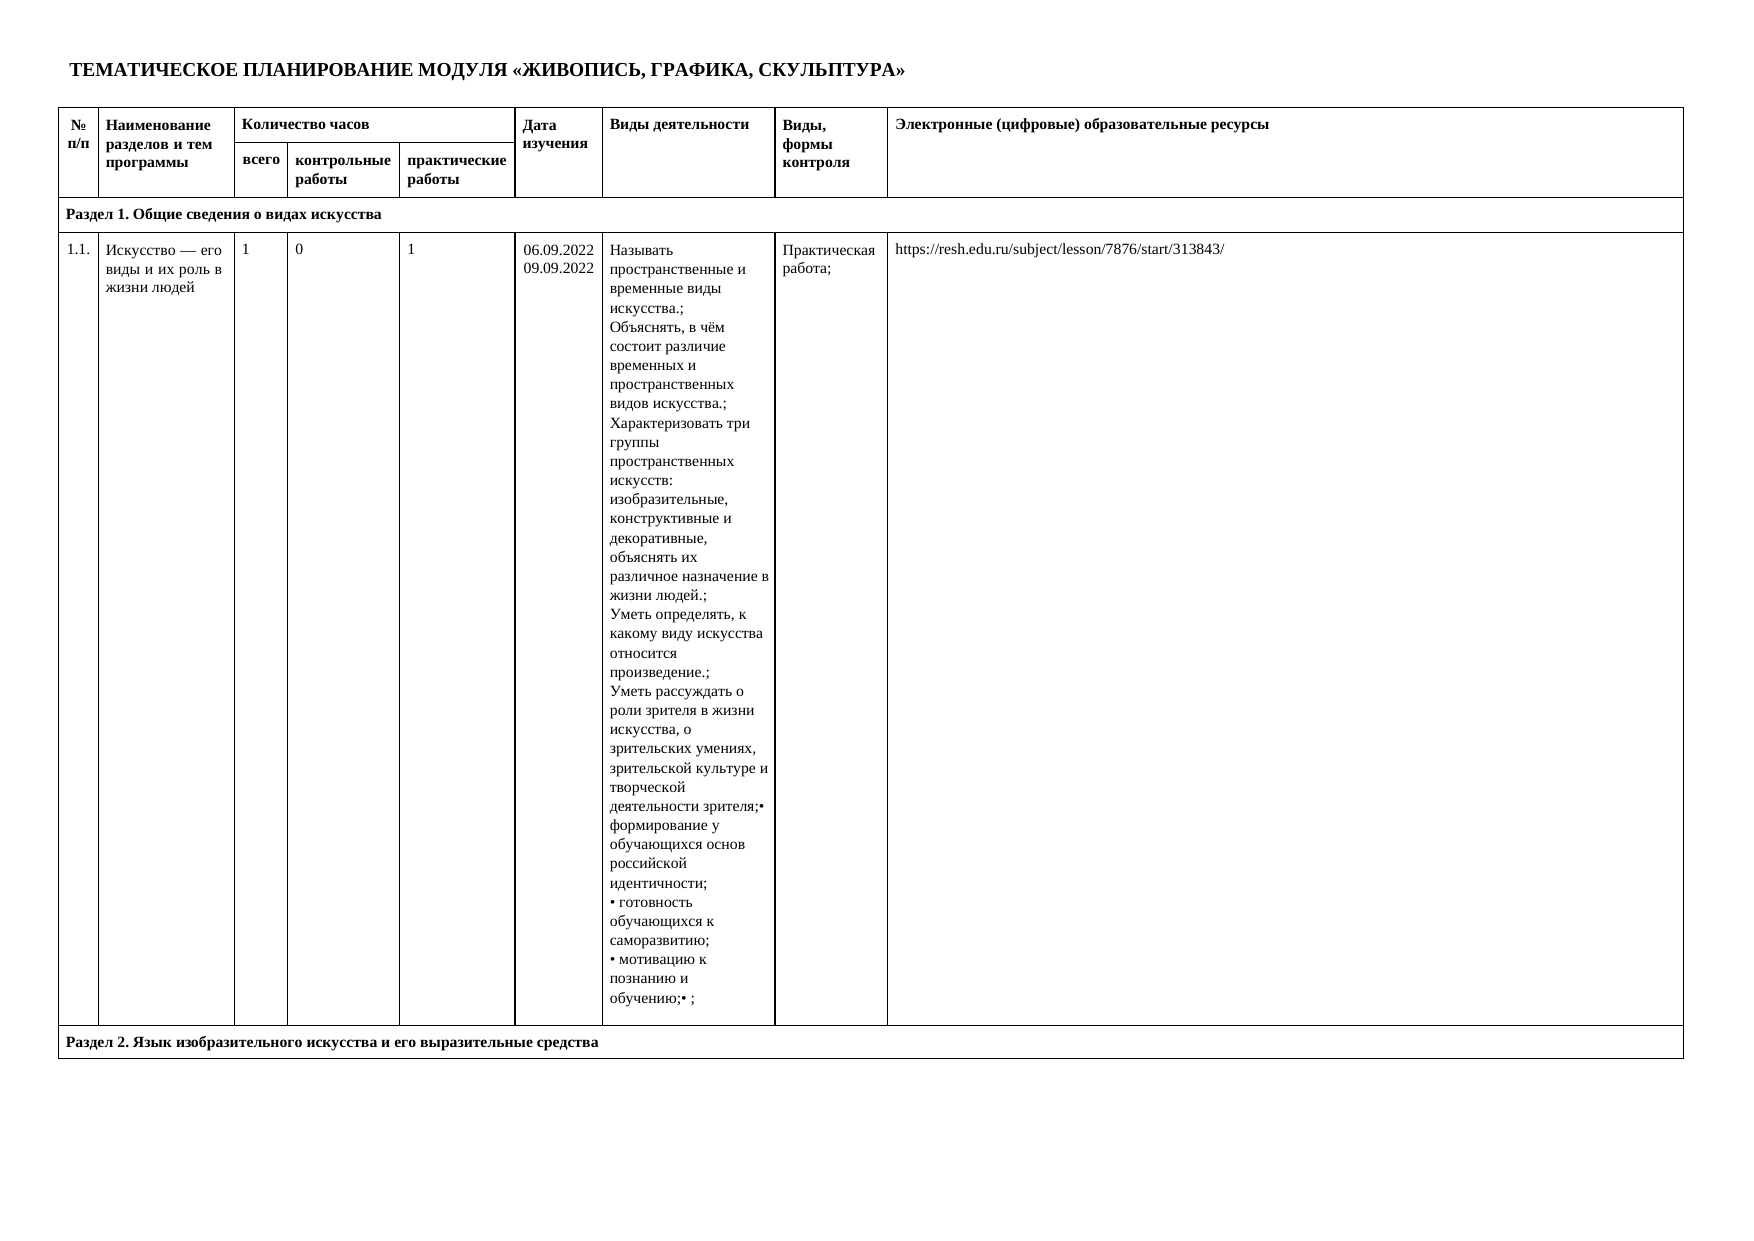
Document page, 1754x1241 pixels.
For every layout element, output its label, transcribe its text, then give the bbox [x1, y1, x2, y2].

table_header Виды деятельности [603, 108, 774, 197]
table_cell Практическая работа; [776, 233, 887, 1025]
table_cell 06.09.2022 09.09.2022 [516, 233, 602, 1025]
table_cell Искусство — его виды и их роль в жизни людей [99, 233, 234, 1025]
table_header Количество часов [235, 108, 514, 142]
table_header Дата изучения [516, 108, 602, 197]
table_header № п/п [59, 108, 98, 197]
table_cell практические работы [400, 143, 514, 197]
table_cell 0 [288, 233, 399, 1025]
table_cell 1 [400, 233, 514, 1025]
table_cell https://resh.edu.ru/subject/lesson/7876/start/313843/ [888, 233, 1683, 1025]
table_cell Называть пространственные и временные виды искусства.; Объяснять, в чём состоит различие временных и пространственных видов искусства.; Характеризовать три группы пространственных искусств: изобразительные, конструктивные и декоративные, объяснять их различное назначение в жизни людей.; Уметь определять, к какому виду искусства относится произведение.; Уметь рассуждать о роли зрителя в жизни искусства, о зрительских умениях, зрительской культуре и творческой деятельности зрителя;• формирование у обучающихся основ российской идентичности; • готовность обучающихся к саморазвитию; • мотивацию к познанию и обучению;• ; [603, 233, 774, 1025]
table_header Виды, формы контроля [776, 108, 887, 197]
table_cell Раздел 2. Язык изобразительного искусства и его выразительные средства [59, 1026, 1683, 1058]
table_cell 1.1. [59, 233, 98, 1025]
table_header Электронные (цифровые) образовательные ресурсы [888, 108, 1683, 197]
table_cell 1 [235, 233, 287, 1025]
table_header Наименование разделов и тем программы [99, 108, 234, 197]
table_cell Раздел 1. Общие сведения о видах искусства [59, 198, 1683, 232]
table_cell контрольные работы [288, 143, 399, 197]
table_cell всего [235, 143, 287, 197]
text ТЕМАТИЧЕСКОЕ ПЛАНИРОВАНИЕ МОДУЛЯ «ЖИВОПИСЬ, ГРАФИКА, СКУЛЬПТУРА» [69, 59, 1697, 81]
